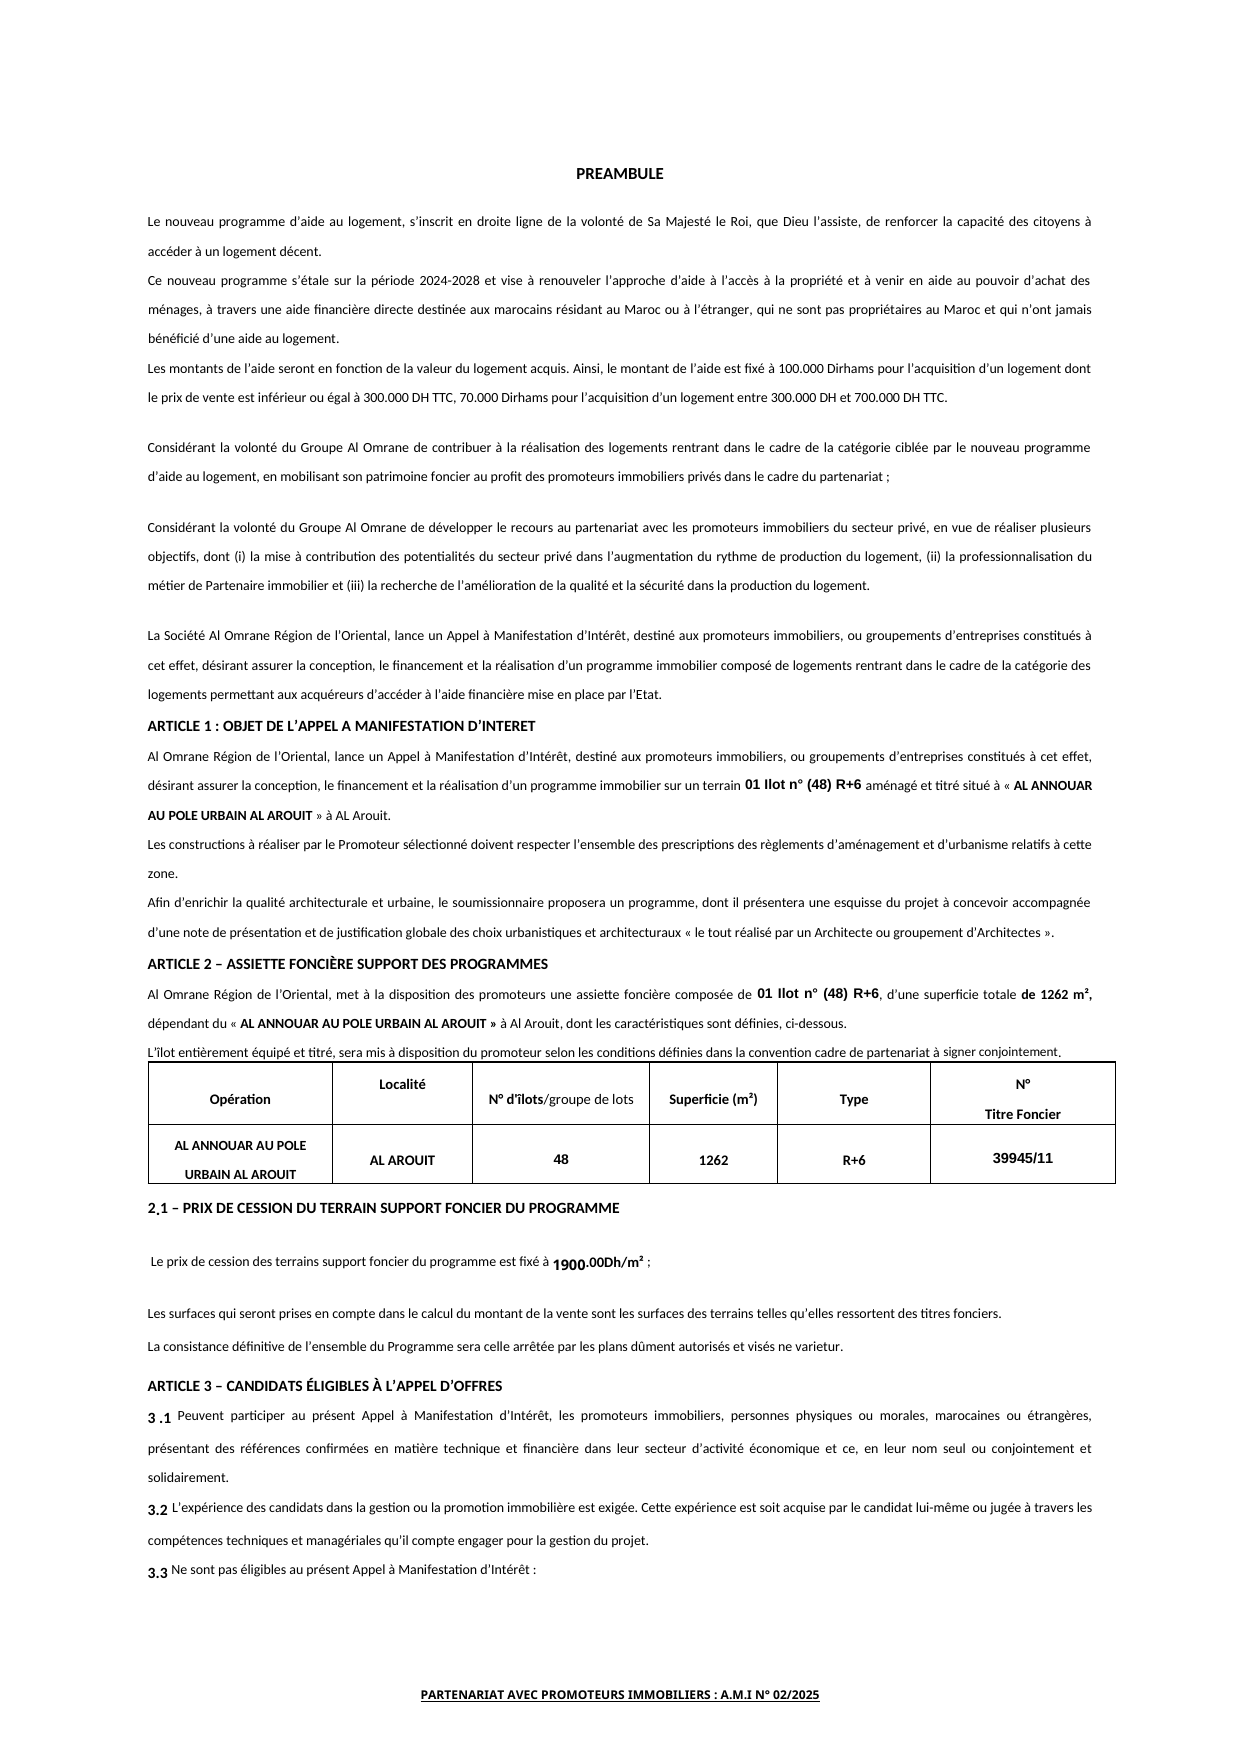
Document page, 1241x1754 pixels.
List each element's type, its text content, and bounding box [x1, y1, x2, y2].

table_header Superficie (m²) [650, 1063, 777, 1123]
text Ce nouveau programme s’étale sur la période 2024-2028 et vise à renouveler l’approche d’aide à l’accès à la propriété et à venir en aide au pouvoir d’achat des ménages, à travers une aide financière directe destinée aux marocains résidant au Maroc ou à l’étranger, qui ne sont pas propriétaires au Maroc et qui n’ont jamais bénéficié d’une aide au logement. [148, 259, 1093, 347]
text Al Omrane Région de l’Oriental, met à la disposition des promoteurs une assiette foncière composée de 01 Ilot n° (48) R+6, d’une superficie totale de 1262 m², dépendant du « AL ANNOUAR AU POLE URBAIN AL AROUIT » à Al Arouit, dont les caractéristiques sont définies, ci-dessous. [147, 973, 1093, 1032]
text Les constructions à réaliser par le Promoteur sélectionné doivent respecter l’ensemble des prescriptions des règlements d’aménagement et d’urbanisme relatifs à cette zone. [147, 823, 1093, 882]
table_header Localité [333, 1063, 472, 1123]
table_cell AL ANNOUAR AU POLE URBAIN AL AROUIT [149, 1125, 332, 1183]
text Les surfaces qui seront prises en compte dans le calcul du montant de la vente sont les surfaces des terrains telles qu’elles ressortent des titres fonciers. [147, 1292, 1093, 1321]
text 3.2 L’expérience des candidats dans la gestion ou la promotion immobilière est exigée. Cette expérience est soit acquise par le candidat lui-même ou jugée à travers les compétences techniques et managériales qu’il compte engager pour la gestion du projet. [147, 1486, 1093, 1549]
text La consistance définitive de l’ensemble du Programme sera celle arrêtée par les plans dûment autorisés et visés ne varietur. [147, 1326, 1093, 1355]
text L’îlot entièrement équipé et titré, sera mis à disposition du promoteur selon les conditions définies dans la convention cadre de partenariat à signer conjointement. [147, 1032, 1093, 1061]
table_header N° Titre Foncier [931, 1063, 1115, 1123]
text Considérant la volonté du Groupe Al Omrane de développer le recours au partenariat avec les promoteurs immobiliers du secteur privé, en vue de réaliser plusieurs objectifs, dont (i) la mise à contribution des potentialités du secteur privé dans l’augmentation du rythme de production du logement, (ii) la professionnalisation du métier de Partenaire immobilier et (iii) la recherche de l’amélioration de la qualité et la sécurité dans la production du logement. [147, 506, 1093, 594]
table_cell 48 [473, 1125, 649, 1183]
text Considérant la volonté du Groupe Al Omrane de contribuer à la réalisation des logements rentrant dans le cadre de la catégorie ciblée par le nouveau programme d’aide au logement, en mobilisant son patrimoine foncier au profit des promoteurs immobiliers privés dans le cadre du partenariat ; [147, 427, 1093, 485]
text 3.3 Ne sont pas éligibles au présent Appel à Manifestation d’Intérêt : [147, 1549, 1093, 1582]
text ARTICLE 1 : OBJET DE L’APPEL A MANIFESTATION D’INTERET [147, 703, 1093, 736]
text Les montants de l’aide seront en fonction de la valeur du logement acquis. Ainsi, le montant de l’aide est fixé à 100.000 Dirhams pour l’acquisition d’un logement dont le prix de vente est inférieur ou égal à 300.000 DH TTC, 70.000 Dirhams pour l’acquisition d’un logement entre 300.000 DH et 700.000 DH TTC. [147, 347, 1093, 406]
table_cell 39945/11 [931, 1125, 1115, 1183]
text PREAMBULE [147, 148, 1093, 183]
text Le prix de cession des terrains support foncier du programme est fixé à 1900.00Dh/m² ; [147, 1241, 1093, 1274]
text Afin d’enrichir la qualité architecturale et urbaine, le soumissionnaire proposera un programme, dont il présentera une esquisse du projet à concevoir accompagnée d’une note de présentation et de justification globale des choix urbanistiques et architecturaux « le tout réalisé par un Architecte ou groupement d’Architectes ». [147, 882, 1093, 941]
text Al Omrane Région de l’Oriental, lance un Appel à Manifestation d’Intérêt, destiné aux promoteurs immobiliers, ou groupements d’entreprises constitués à cet effet, désirant assurer la conception, le financement et la réalisation d’un programme immobilier sur un terrain 01 Ilot n° (48) R+6 aménagé et titré situé à « AL ANNOUAR AU POLE URBAIN AL AROUIT » à AL Arouit. [147, 736, 1093, 823]
text 3 .1 Peuvent participer au présent Appel à Manifestation d’Intérêt, les promoteurs immobiliers, personnes physiques ou morales, marocaines ou étrangères, présentant des références confirmées en matière technique et financière dans leur secteur d’activité économique et ce, en leur nom seul ou conjointement et solidairement. [147, 1395, 1093, 1486]
table_header Opération [149, 1063, 332, 1123]
text ARTICLE 2 – ASSIETTE FONCIÈRE SUPPORT DES PROGRAMMES [147, 941, 1093, 973]
text Le nouveau programme d’aide au logement, s’inscrit en droite ligne de la volonté de Sa Majesté le Roi, que Dieu l’assiste, de renforcer la capacité des citoyens à accéder à un logement décent. [147, 201, 1093, 259]
table_cell R+6 [778, 1125, 930, 1183]
table_header Type [778, 1063, 930, 1123]
table_cell 1262 [650, 1125, 777, 1183]
text ARTICLE 3 – CANDIDATS ÉLIGIBLES À L’APPEL D’OFFRES [147, 1362, 1093, 1395]
table_header N° d'îlots/groupe de lots [473, 1063, 649, 1123]
text 2.1 – PRIX DE CESSION DU TERRAIN SUPPORT FONCIER DU PROGRAMME [148, 1184, 1093, 1220]
text La Société Al Omrane Région de l’Oriental, lance un Appel à Manifestation d’Intérêt, destiné aux promoteurs immobiliers, ou groupements d’entreprises constitués à cet effet, désirant assurer la conception, le financement et la réalisation d’un programme immobilier composé de logements rentrant dans le cadre de la catégorie des logements permettant aux acquéreurs d’accéder à l’aide financière mise en place par l’Etat. [147, 615, 1093, 703]
table_cell AL AROUIT [333, 1125, 472, 1183]
